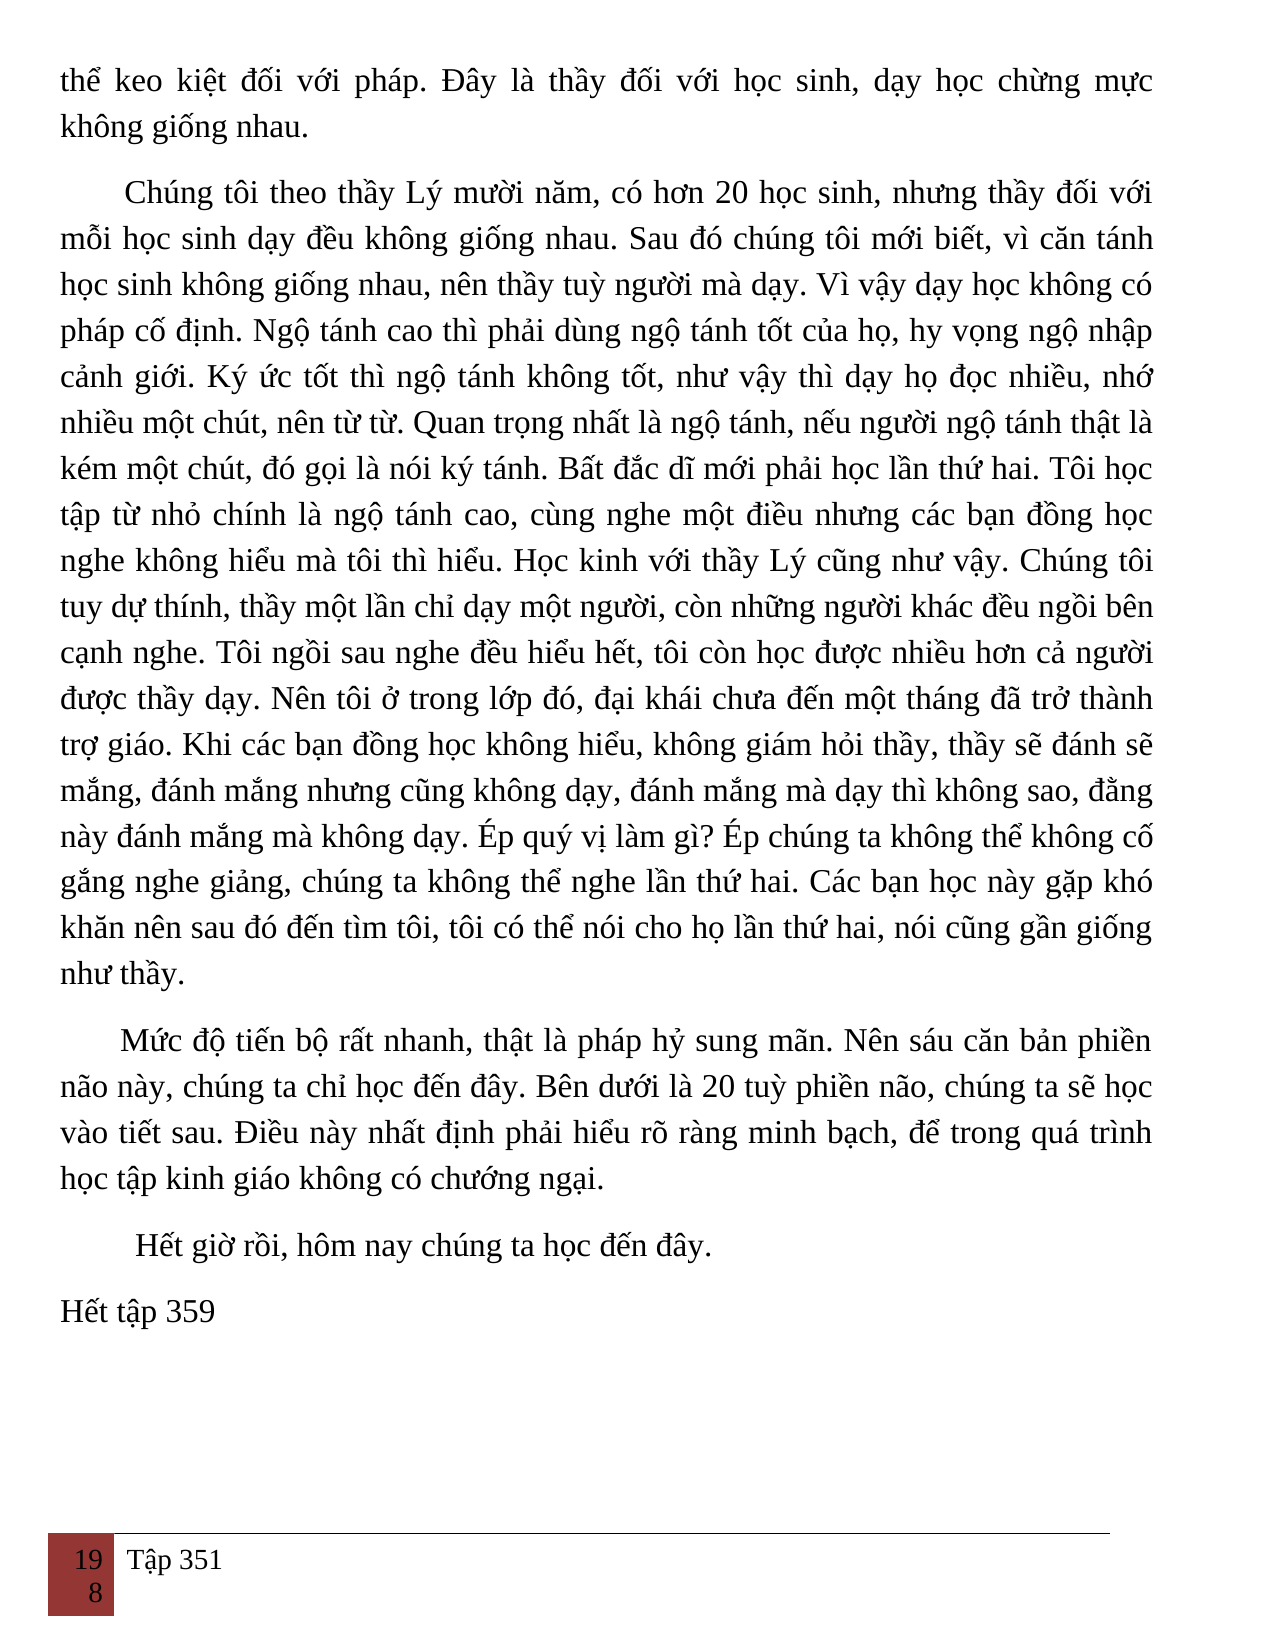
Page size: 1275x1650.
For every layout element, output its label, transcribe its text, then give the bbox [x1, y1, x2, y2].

text Mức độ tiến bộ rất nhanh, thật là pháp hỷ sung mãn. Nên sáu căn bản phiền não này, chúng ta chỉ học đến đây. Bên dưới là 20 tuỳ phiền não, chúng ta sẽ học vào tiết sau. Điều này nhất định phải hiểu rõ ràng minh bạch, để trong quá trình học tập kinh giáo không có chướng ngại. [60, 1020, 1155, 1197]
text Hết giờ rồi, hôm nay chúng ta học đến đây. [60, 1225, 1155, 1263]
text Hết tập 359 [60, 1292, 1155, 1330]
text Chúng tôi theo thầy Lý mười năm, có hơn 20 học sinh, nhưng thầy đối với mỗi học sinh dạy đều không giống nhau. Sau đó chúng tôi mới biết, vì căn tánh học sinh không giống nhau, nên thầy tuỳ người mà dạy. Vì vậy dạy học không có pháp cố định. Ngộ tánh cao thì phải dùng ngộ tánh tốt của họ, hy vọng ngộ nhập cảnh giới. Ký ức tốt thì ngộ tánh không tốt, như vậy thì dạy họ đọc nhiều, nhớ nhiều một chút, nên từ từ. Quan trọng nhất là ngộ tánh, nếu người ngộ tánh thật là kém một chút, đó gọi là nói ký tánh. Bất đắc dĩ mới phải học lần thứ hai. Tôi học tập từ nhỏ chính là ngộ tánh cao, cùng nghe một điều nhưng các bạn đồng học nghe không hiểu mà tôi thì hiểu. Học kinh với thầy Lý cũng như vậy. Chúng tôi tuy dự thính, thầy một lần chỉ dạy một người, còn những người khác đều ngồi bên cạnh nghe. Tôi ngồi sau nghe đều hiểu hết, tôi còn học được nhiều hơn cả người được thầy dạy. Nên tôi ở trong lớp đó, đại khái chưa đến một tháng đã trở thành trợ giáo. Khi các bạn đồng học không hiểu, không giám hỏi thầy, thầy sẽ đánh sẽ mắng, đánh mắng nhưng cũng không dạy, đánh mắng mà dạy thì không sao, đằng này đánh mắng mà không dạy. Ép quý vị làm gì? Ép chúng ta không thể không cố gắng nghe giảng, chúng ta không thể nghe lần thứ hai. Các bạn học này gặp khó khăn nên sau đó đến tìm tôi, tôi có thể nói cho họ lần thứ hai, nói cũng gần giống như thầy. [60, 173, 1155, 992]
